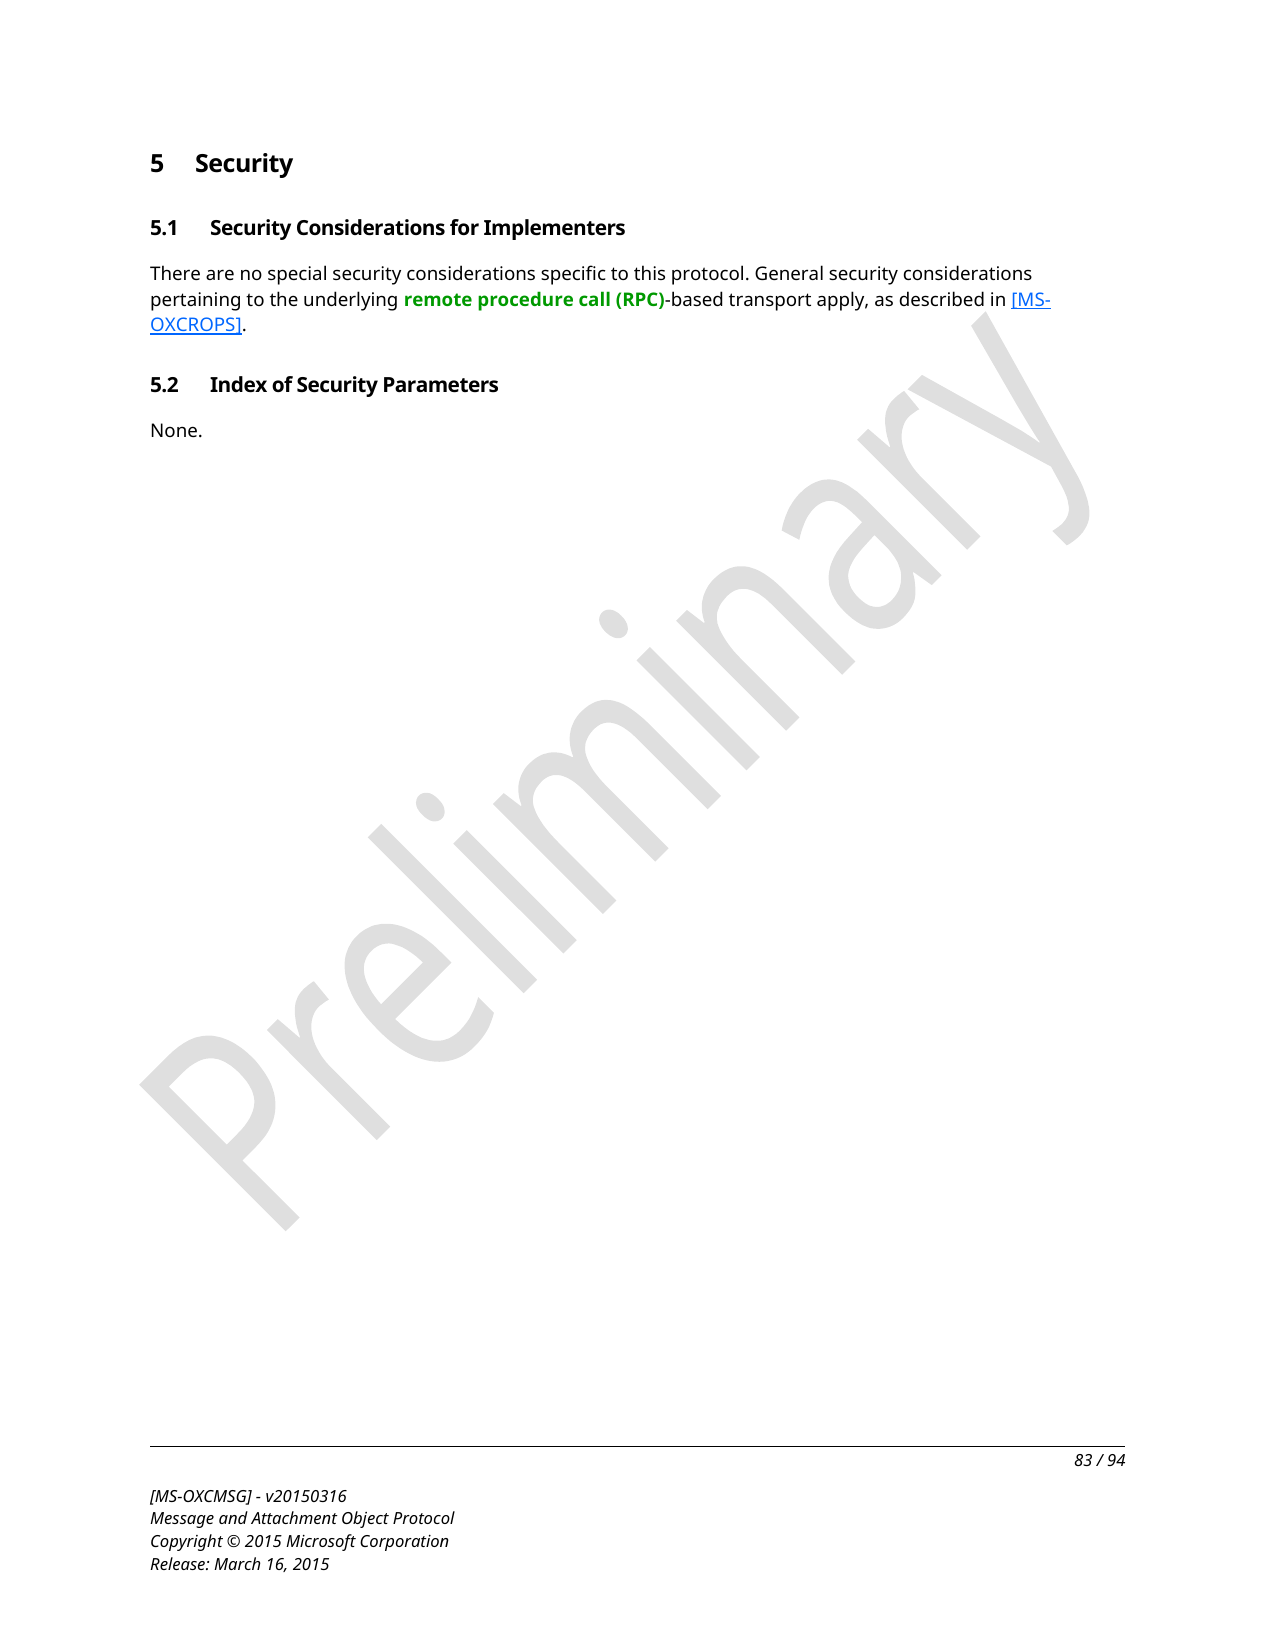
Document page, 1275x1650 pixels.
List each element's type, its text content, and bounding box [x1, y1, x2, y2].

subtitle Security [150, 146, 1125, 180]
subtitle Index of Security Parameters [150, 370, 1125, 399]
text There are no special security considerations specific to this protocol. General security considerations pertaining to the underlying remote procedure call (RPC)-based transport apply, as described in [MS-OXCROPS]. [150, 260, 1125, 337]
text None. [150, 417, 1125, 443]
subtitle Security Considerations for Implementers [150, 213, 1125, 242]
